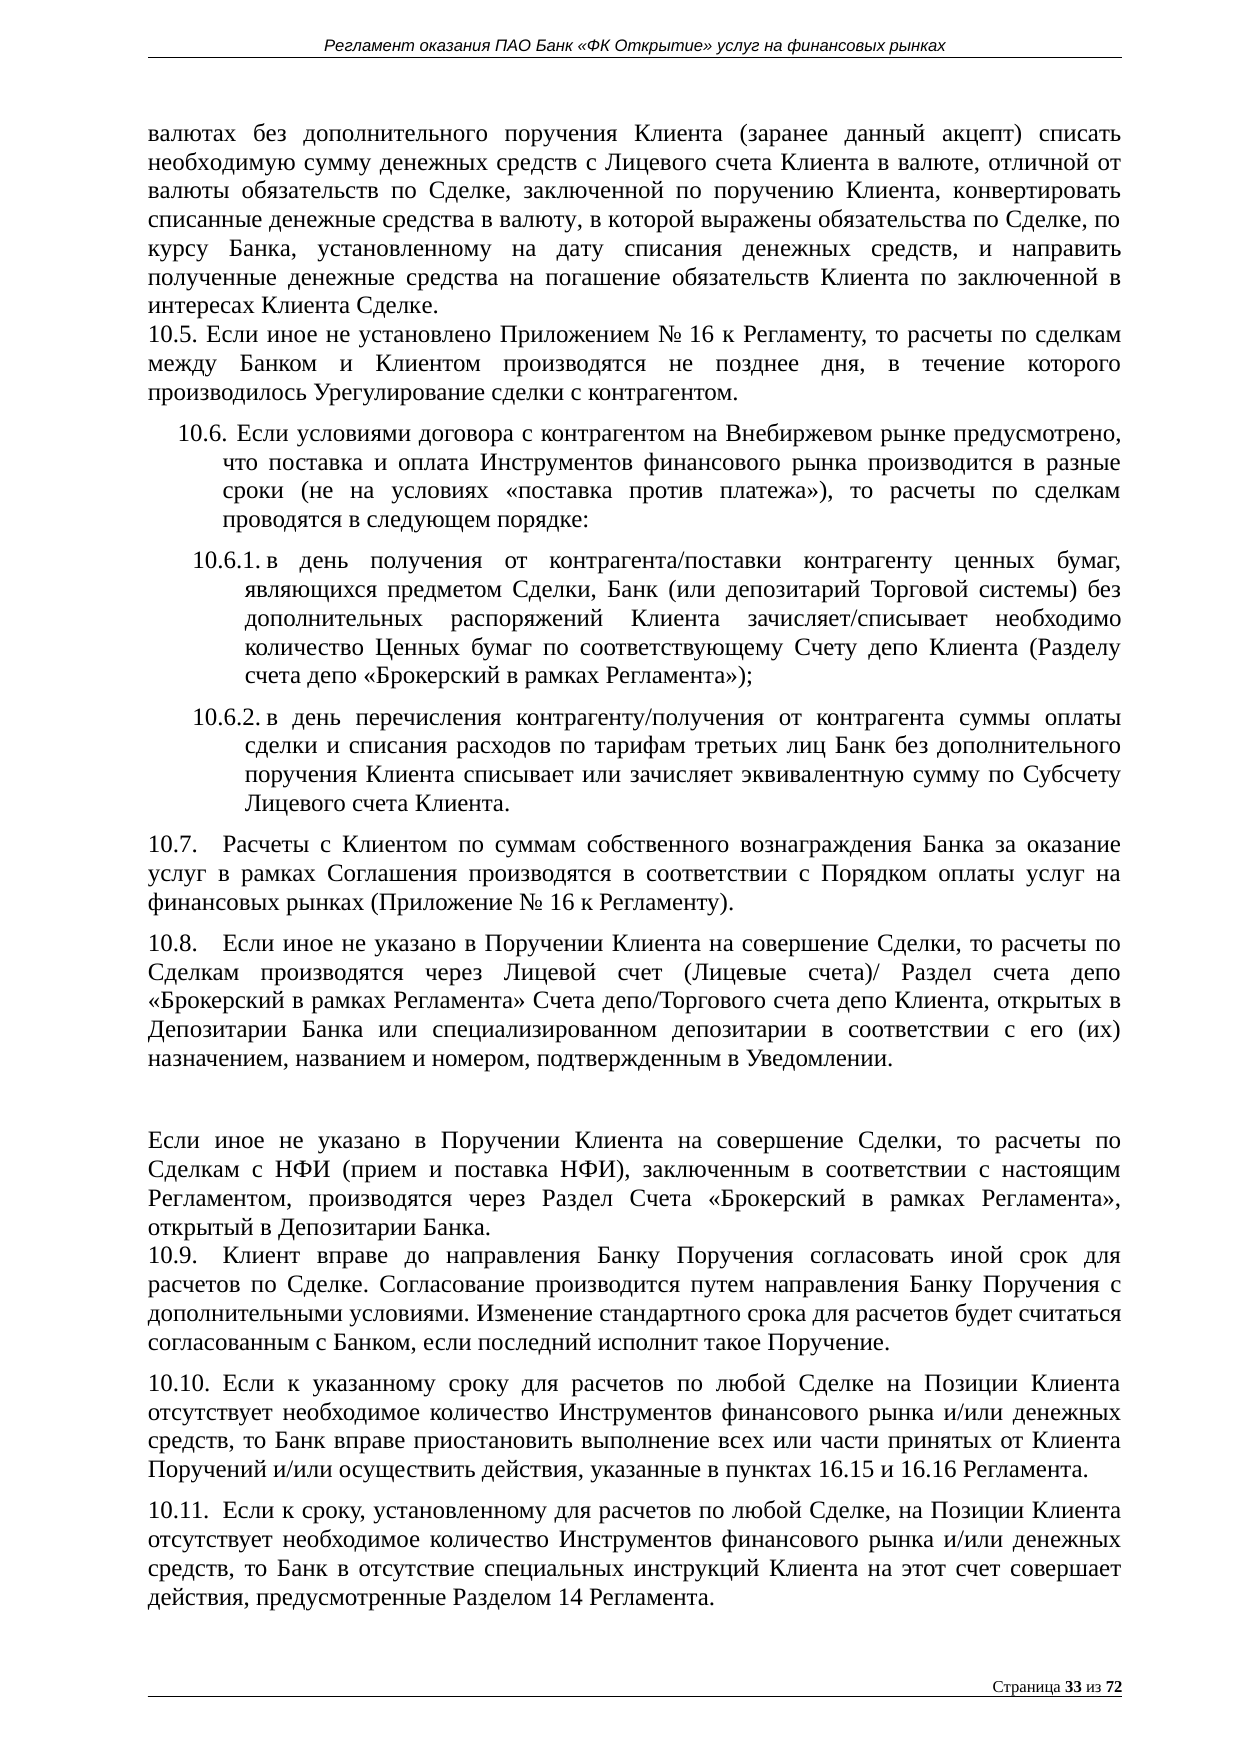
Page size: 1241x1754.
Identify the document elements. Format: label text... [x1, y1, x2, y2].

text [148, 118, 1122, 319]
list Если к сроку, установленному для расчетов по любой Сделке, на Позиции Клиента отсутствует необходимое количество Инструментов финансового рынка и/или денежных средств, то Банк в отсутствие специальных инструкций Клиента на этот счет совершает действия, предусмотренные Разделом 14 Регламента. [148, 1496, 1122, 1611]
list Клиент вправе до направления Банку Поручения согласовать иной срок для расчетов по Сделке. Согласование производится путем направления Банку Поручения с дополнительными условиями. Изменение стандартного срока для расчетов будет считаться согласованным с Банком, если последний исполнит такое Поручение. [148, 1241, 1122, 1356]
list Если иное не указано в Поручении Клиента на совершение Сделки, то расчеты по Сделкам производятся через Лицевой счет (Лицевые счета)/ Раздел счета депо «Брокерский в рамках Регламента» Счета депо/Торгового счета депо Клиента, открытых в Депозитарии Банка или специализированном депозитарии в соответствии с его (их) назначением, названием и номером, подтвержденным в Уведомлении. [148, 928, 1122, 1072]
text Если иное не указано в Поручении Клиента на совершение Сделки, то расчеты по Сделкам с НФИ (прием и поставка НФИ), заключенным в соответствии с настоящим Регламентом, производятся через Раздел Счета «Брокерский в рамках Регламента», открытый в Депозитарии Банка. [148, 1126, 1122, 1241]
list Если условиями договора с контрагентом на Внебиржевом рынке предусмотрено, что поставка и оплата Инструментов финансового рынка производится в разные сроки (не на условиях «поставка против платежа»), то расчеты по сделкам проводятся в следующем порядке: [177, 418, 1122, 533]
text в день получения от контрагента/поставки контрагенту ценных бумаг, являющихся предметом Сделки, Банк (или депозитарий Торговой системы) без дополнительных распоряжений Клиента зачисляет/списывает необходимо количество Ценных бумаг по соответствующему Счету депо Клиента (Разделу счета депо «Брокерский в рамках Регламента»); [192, 546, 1122, 689]
list Если к указанному сроку для расчетов по любой Сделке на Позиции Клиента отсутствует необходимое количество Инструментов финансового рынка и/или денежных средств, то Банк вправе приостановить выполнение всех или части принятых от Клиента Поручений и/или осуществить действия, указанные в пунктах 16.15 и 16.16 Регламента. [148, 1368, 1122, 1483]
list 10.5. Если иное не установлено Приложением № 16 к Регламенту, то расчеты по сделкам между Банком и Клиентом производятся не позднее дня, в течение которого производилось Урегулирование сделки с контрагентом. [148, 319, 1122, 406]
list Расчеты с Клиентом по суммам собственного вознаграждения Банка за оказание услуг в рамках Соглашения производятся в соответствии с Порядком оплаты услуг на финансовых рынках (Приложение № 16 к Регламенту). [148, 829, 1122, 916]
text в день перечисления контрагенту/получения от контрагента суммы оплаты сделки и списания расходов по тарифам третьих лиц Банк без дополнительного поручения Клиента списывает или зачисляет эквивалентную сумму по Субсчету Лицевого счета Клиента. [192, 702, 1122, 817]
